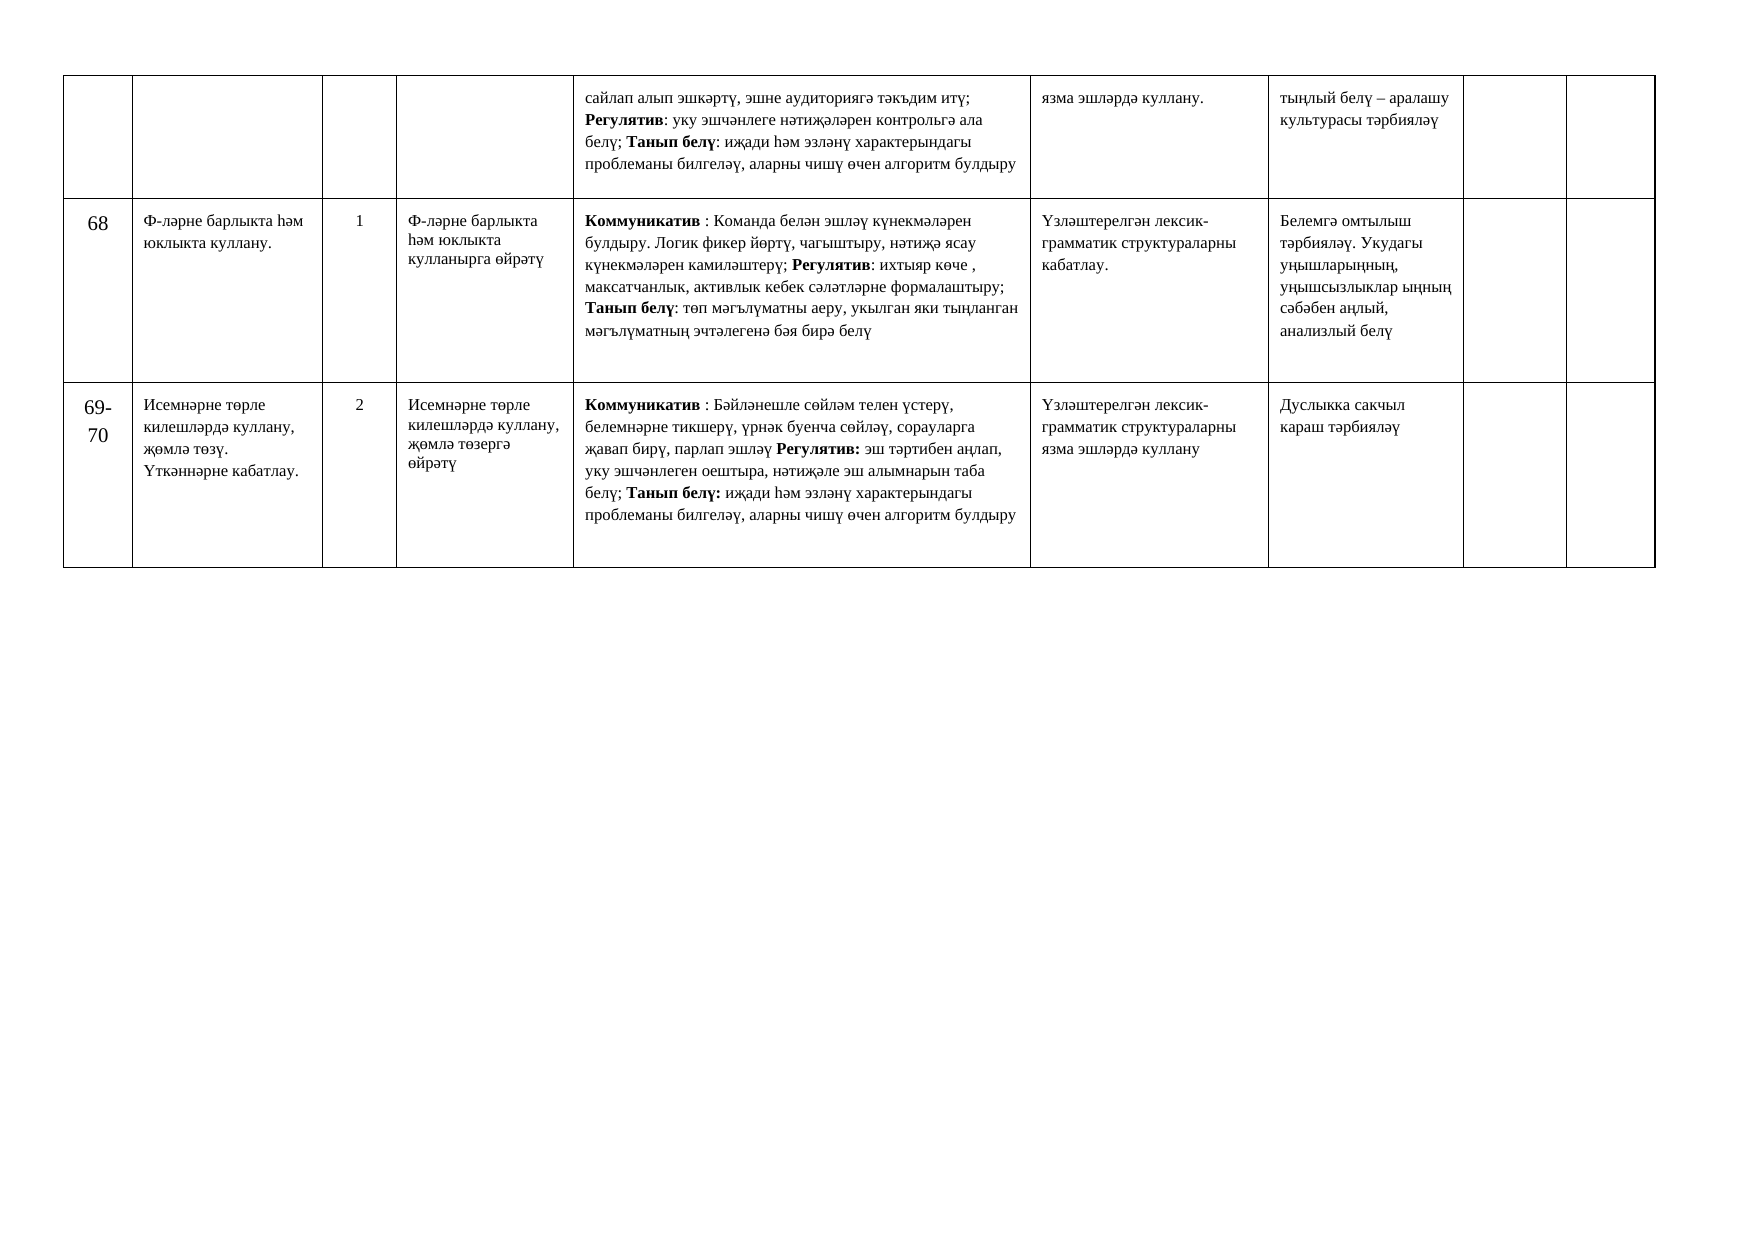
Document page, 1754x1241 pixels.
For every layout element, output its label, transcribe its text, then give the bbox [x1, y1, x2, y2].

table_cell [574, 76, 1030, 198]
table_cell [1464, 383, 1566, 567]
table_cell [397, 76, 573, 198]
table_cell 1 [323, 76, 396, 198]
table_cell Исемнәрне төрле килешләрдә куллану, җөмлә төзергә өйрәтү [397, 383, 573, 567]
table_cell [1567, 76, 1654, 198]
table_cell 2 [323, 383, 396, 567]
table_cell Үзләштерелгән лексик- грамматик структураларны язма эшләрдә куллану [1031, 383, 1268, 567]
table_cell Исемнәрне төрле килешләрдә куллану, җөмлә төзү. Үткәннәрне кабатлау. [133, 383, 322, 567]
table_cell Үзләштерелгән лексик- грамматик структураларны кабатлау. [1031, 199, 1268, 382]
table_cell Коммуникатив : Команда белән эшләү күнекмәләрен булдыру. Логик фикер йөртү, чагыштыру, нәтиҗә ясау күнекмәләрен камиләштерү; Регулятив: ихтыяр көче , максатчанлык, активлык кебек сәләтләрне формалаштыру; Танып белү: төп мәгълүматны аеру, укылган яки тыңланган мәгълүматның эчтәлегенә бәя бирә белү [574, 199, 1030, 382]
table_cell Коммуникатив : Бәйләнешле сөйләм телен үстерү, белемнәрне тикшерү, үрнәк буенча сөйләү, сорауларга җавап бирү, парлап эшләү Регулятив: эш тәртибен аңлап, уку эшчәнлеген оештыра, нәтиҗәле эш алымнарын таба белү; Танып белү: иҗади һәм эзләнү характерындагы проблеманы билгеләү, аларны чишү өчен алгоритм булдыру [574, 383, 1030, 567]
table_cell [1567, 199, 1654, 382]
table_cell Ф-ләрне барлыкта һәм юклыкта куллану. [133, 199, 322, 382]
table_cell [1567, 383, 1654, 567]
table_cell 69-70 [64, 383, 132, 567]
table_cell [1464, 199, 1566, 382]
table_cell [1269, 76, 1463, 198]
table_cell Ф-ләрне барлыкта һәм юклыкта кулланырга өйрәтү [397, 199, 573, 382]
table_cell [1464, 76, 1566, 198]
table_cell Дуслыкка сакчыл караш тәрбияләү [1269, 383, 1463, 567]
table_cell Белемгә омтылыш тәрбияләү. Укудагы уңышларыңның, уңышсызлыклар ыңның сәбәбен аңлый, анализлый белү [1269, 199, 1463, 382]
table_cell 67 [64, 76, 132, 198]
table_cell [1031, 76, 1268, 198]
table_cell 1 [323, 199, 396, 382]
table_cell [133, 76, 322, 198]
table_cell 68 [64, 199, 132, 382]
